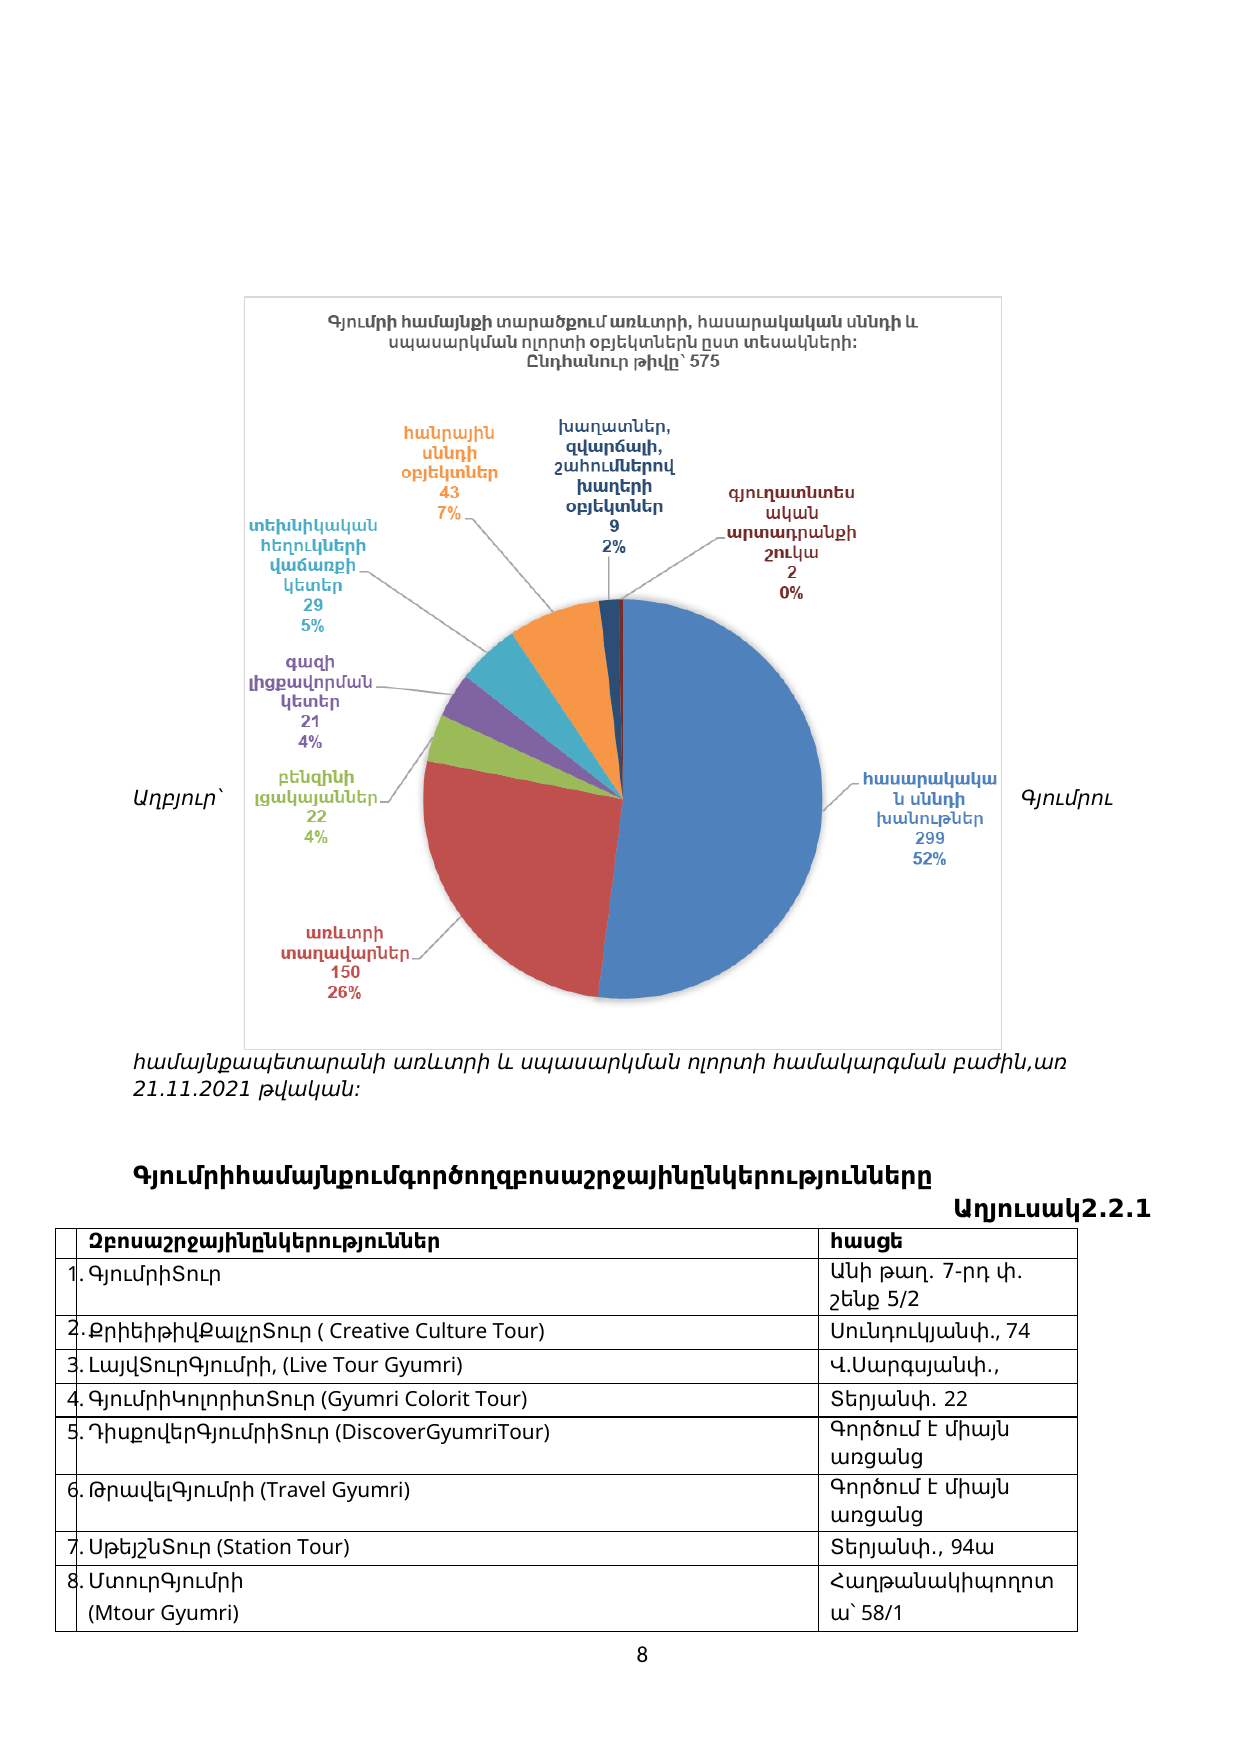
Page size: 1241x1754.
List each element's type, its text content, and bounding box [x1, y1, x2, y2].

table_cell ԹրավելԳյումրի (Travel Gyumri) [77, 1475, 818, 1531]
table_cell ԳյումրիԿոլորիտՏուր (Gyumri Colorit Tour) [77, 1384, 818, 1416]
table_cell [56, 1566, 76, 1631]
text Աղյուսակ2.2.1 [133, 1194, 1152, 1224]
table_cell [56, 1475, 76, 1531]
text Աղբյուր՝ Գյումրու համայնքապետարանի առևտրի և սպասարկման ոլորտի համակարգման բաժին,առ 21.11.2021 թվական: [133, 786, 1152, 1102]
picture [243, 296, 1002, 1050]
table_header [56, 1229, 76, 1258]
table_cell Վ.Սարգսյանփ., [819, 1350, 1077, 1383]
table_cell [56, 1350, 76, 1383]
table_cell Գործում է միայն առցանց [819, 1418, 1077, 1474]
table_cell [56, 1259, 76, 1315]
table_cell [56, 1316, 76, 1349]
table_cell [56, 1384, 76, 1416]
table_cell ՍթեյշնՏուր (Station Tour) [77, 1532, 818, 1565]
table_cell ՔրիեիթիվՔալչրՏուր ( Creative Culture Tour) [77, 1316, 818, 1349]
table_cell Տերյանփ., 94ա [819, 1532, 1077, 1565]
table_cell Անի թաղ․ 7-րդ փ․ շենք 5/2 [819, 1259, 1077, 1315]
table_cell Սունդուկյանփ., 74 [819, 1316, 1077, 1349]
table_header Զբոսաշրջայինընկերություններ [77, 1229, 818, 1258]
text Գյումրիհամայնքումգործողզբոսաշրջայինընկերությունները [133, 1161, 1152, 1190]
table_cell Հաղթանակիպողոտա՝ 58/1 [819, 1566, 1077, 1631]
table_cell ՄտուրԳյումրի (Mtour Gyumri) [77, 1566, 818, 1631]
table_cell ԳյումրիՏուր [77, 1259, 818, 1315]
table_cell [56, 1418, 76, 1474]
table_cell ԴիսքովերԳյումրիՏուր (DiscoverGyumriTour) [77, 1418, 818, 1474]
table_cell [56, 1532, 76, 1565]
table_cell ԼայվՏուրԳյումրի, (Live Tour Gyumri) [77, 1350, 818, 1383]
table_cell Տերյանփ. 22 [819, 1384, 1077, 1416]
table_header հասցե [819, 1229, 1077, 1258]
table_cell Գործում է միայն առցանց [819, 1475, 1077, 1531]
